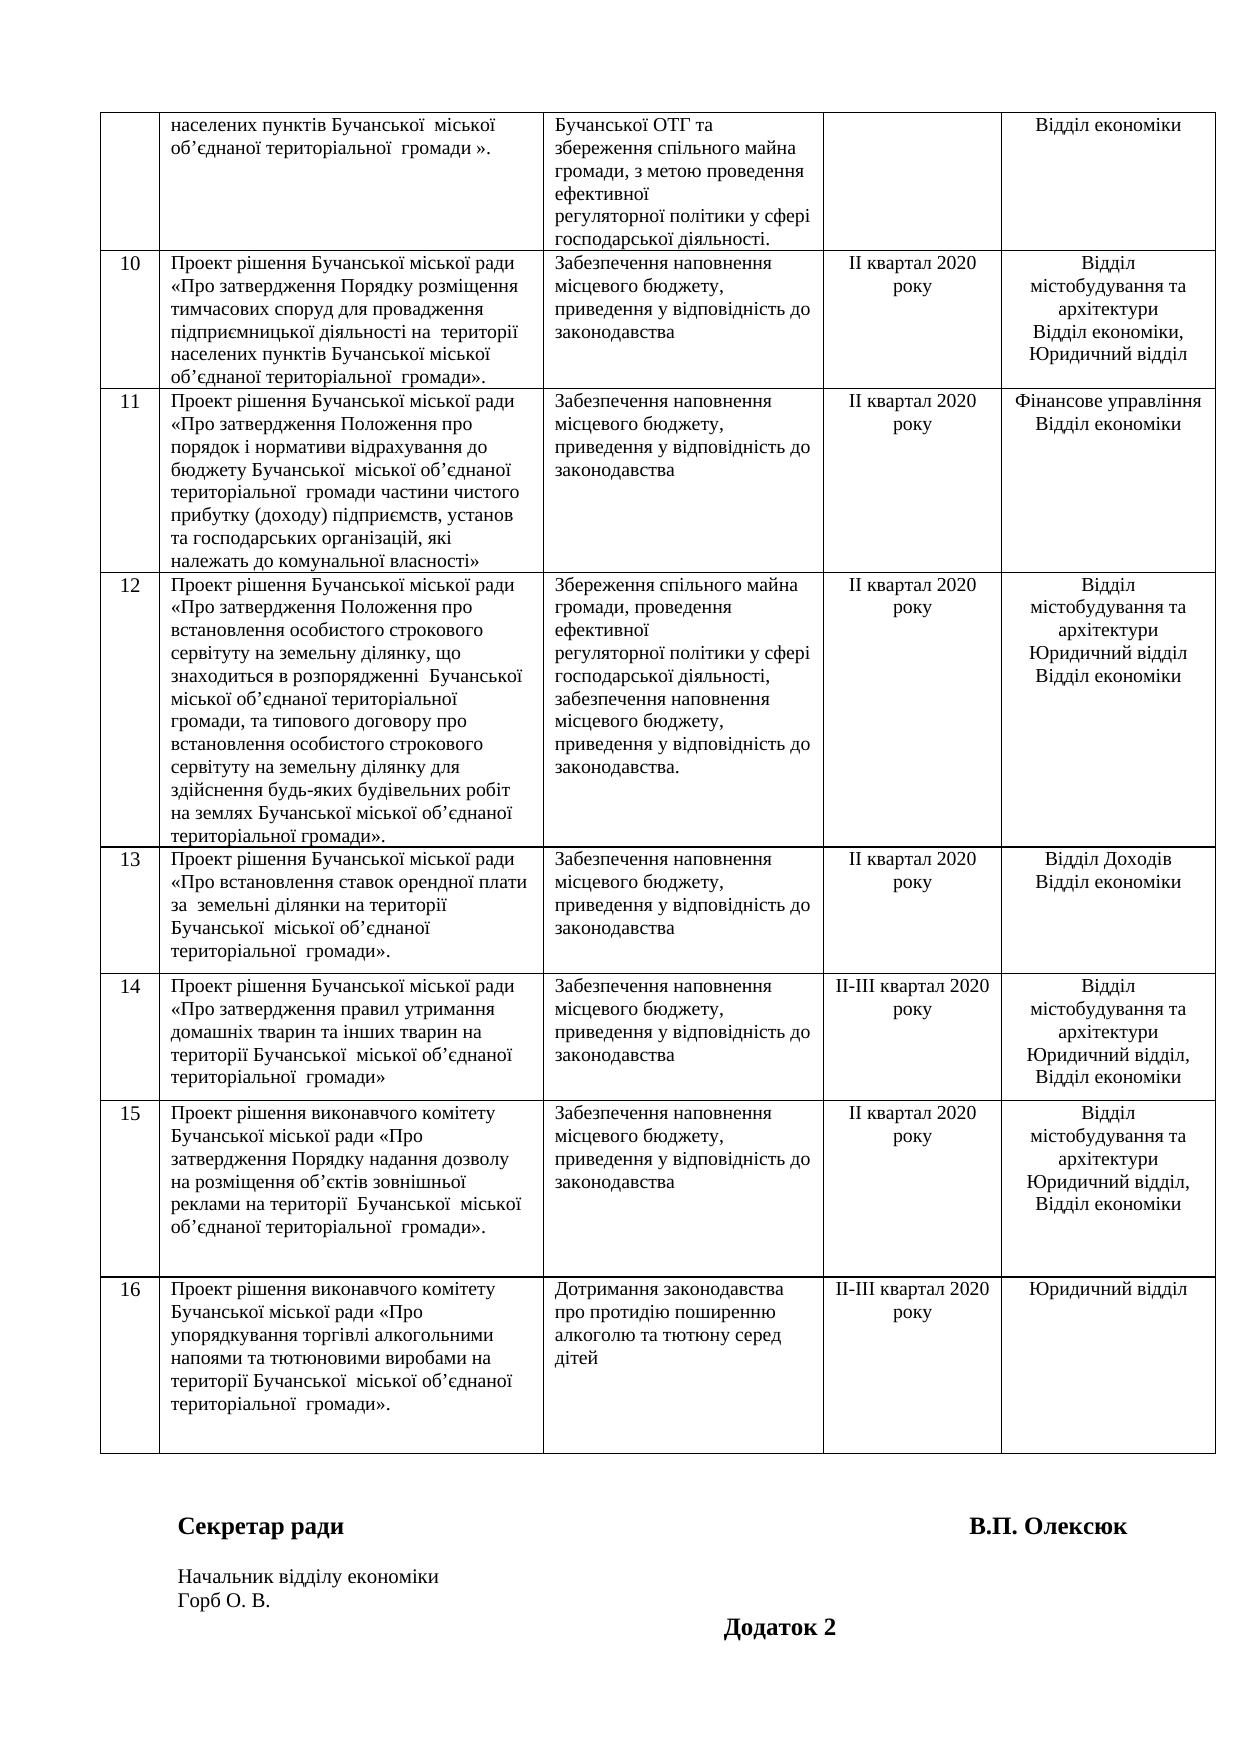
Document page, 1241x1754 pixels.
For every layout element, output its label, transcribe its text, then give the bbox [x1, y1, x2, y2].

table_cell Відділ містобудування та архітектури Юридичний відділ Відділ економіки [1002, 573, 1215, 846]
table_cell 9 [101, 113, 159, 250]
table_cell Відділ Доходів Відділ економіки [1002, 848, 1215, 973]
text Додаток 2 [723, 1612, 1143, 1641]
table_cell Проект рішення виконавчого комітету Бучанської міської ради «Про затвердження Порядку надання дозволу на розміщення об’єктів зовнішньої реклами на території Бучанської міської об’єднаної територіальної громади». [160, 1101, 543, 1276]
table_cell 15 [101, 1101, 159, 1276]
table_cell ІІ квартал 2020 року [824, 1101, 1001, 1276]
table_cell ІІ квартал 2020 року [824, 848, 1001, 973]
table_cell Проект рішення виконавчого комітету Бучанської міської ради «Про упорядкування торгівлі алкогольними напоями та тютюновими виробами на території Бучанської міської об’єднаної територіальної громади». [160, 1278, 543, 1453]
table_cell Проект рішення Бучанської міської ради «Про встановлення ставок орендної плати за земельні ділянки на території Бучанської міської об’єднаної територіальної громади». [160, 848, 543, 973]
table_cell ІІ-III квартал 2020 року [824, 1278, 1001, 1453]
table_cell Відділ містобудування та архітектури Відділ економіки, Юридичний відділ [1002, 251, 1215, 388]
table_cell Забезпечення наповнення місцевого бюджету, приведення у відповідність до законодавства [544, 848, 823, 973]
table_cell 16 [101, 1278, 159, 1453]
table_cell ІІ-III квартал 2020 року [824, 974, 1001, 1100]
table_cell ІІ квартал 2020 року [824, 573, 1001, 846]
table_cell Забезпечення наповнення місцевого бюджету, приведення у відповідність до законодавства [544, 389, 823, 572]
text Секретар ради В.П. Олексюк [177, 1511, 1143, 1540]
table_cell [160, 113, 543, 250]
table_cell Відділ містобудування та архітектури Юридичний відділ, Відділ економіки [1002, 974, 1215, 1100]
table_cell Відділ містобудування та архітектури Юридичний відділ, Відділ економіки [1002, 1101, 1215, 1276]
table_cell 12 [101, 573, 159, 846]
table_cell Забезпечення наповнення місцевого бюджету, приведення у відповідність до законодавства [544, 974, 823, 1100]
table_cell Проект рішення Бучанської міської ради «Про затвердження правил утримання домашніх тварин та інших тварин на території Бучанської міської об’єднаної територіальної громади» [160, 974, 543, 1100]
table_cell Проект рішення Бучанської міської ради «Про затвердження Положення про порядок і нормативи відрахування до бюджету Бучанської міської об’єднаної територіальної громади частини чистого прибутку (доходу) підприємств, установ та господарських організацій, які належать до комунальної власності» [160, 389, 543, 572]
table_cell ІІ квартал 2020 року [824, 251, 1001, 388]
table_cell 10 [101, 251, 159, 388]
table_cell Забезпечення наповнення місцевого бюджету, приведення у відповідність до законодавства [544, 1101, 823, 1276]
table_cell Юридичний відділ [1002, 1278, 1215, 1453]
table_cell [1002, 113, 1215, 250]
table_cell Забезпечення наповнення місцевого бюджету, приведення у відповідність до законодавства [544, 251, 823, 388]
table_cell 11 [101, 389, 159, 572]
table_cell ІІ квартал 2020 року [824, 389, 1001, 572]
table_cell Збереження спільного майна громади, проведення ефективної регуляторної політики у сфері господарської діяльності, забезпечення наповнення місцевого бюджету, приведення у відповідність до законодавства. [544, 573, 823, 846]
table_cell Дотримання законодавства про протидію поширенню алкоголю та тютюну серед дітей [544, 1278, 823, 1453]
table_cell Проект рішення Бучанської міської ради «Про затвердження Порядку розміщення тимчасових споруд для провадження підприємницької діяльності на території населених пунктів Бучанської міської об’єднаної територіальної громади». [160, 251, 543, 388]
table_cell 14 [101, 974, 159, 1100]
text Начальник відділу економіки [177, 1564, 1143, 1588]
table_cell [824, 113, 1001, 250]
text Горб О. В. [177, 1588, 1143, 1612]
table_cell Фінансове управління Відділ економіки [1002, 389, 1215, 572]
table_cell Проект рішення Бучанської міської ради «Про затвердження Положення про встановлення особистого строкового сервітуту на земельну ділянку, що знаходиться в розпорядженні Бучанської міської об’єднаної територіальної громади, та типового договору про встановлення особистого строкового сервітуту на земельну ділянку для здійснення будь-яких будівельних робіт на землях Бучанської міської об’єднаної територіальної громади». [160, 573, 543, 846]
table_cell 13 [101, 848, 159, 973]
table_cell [544, 113, 823, 250]
